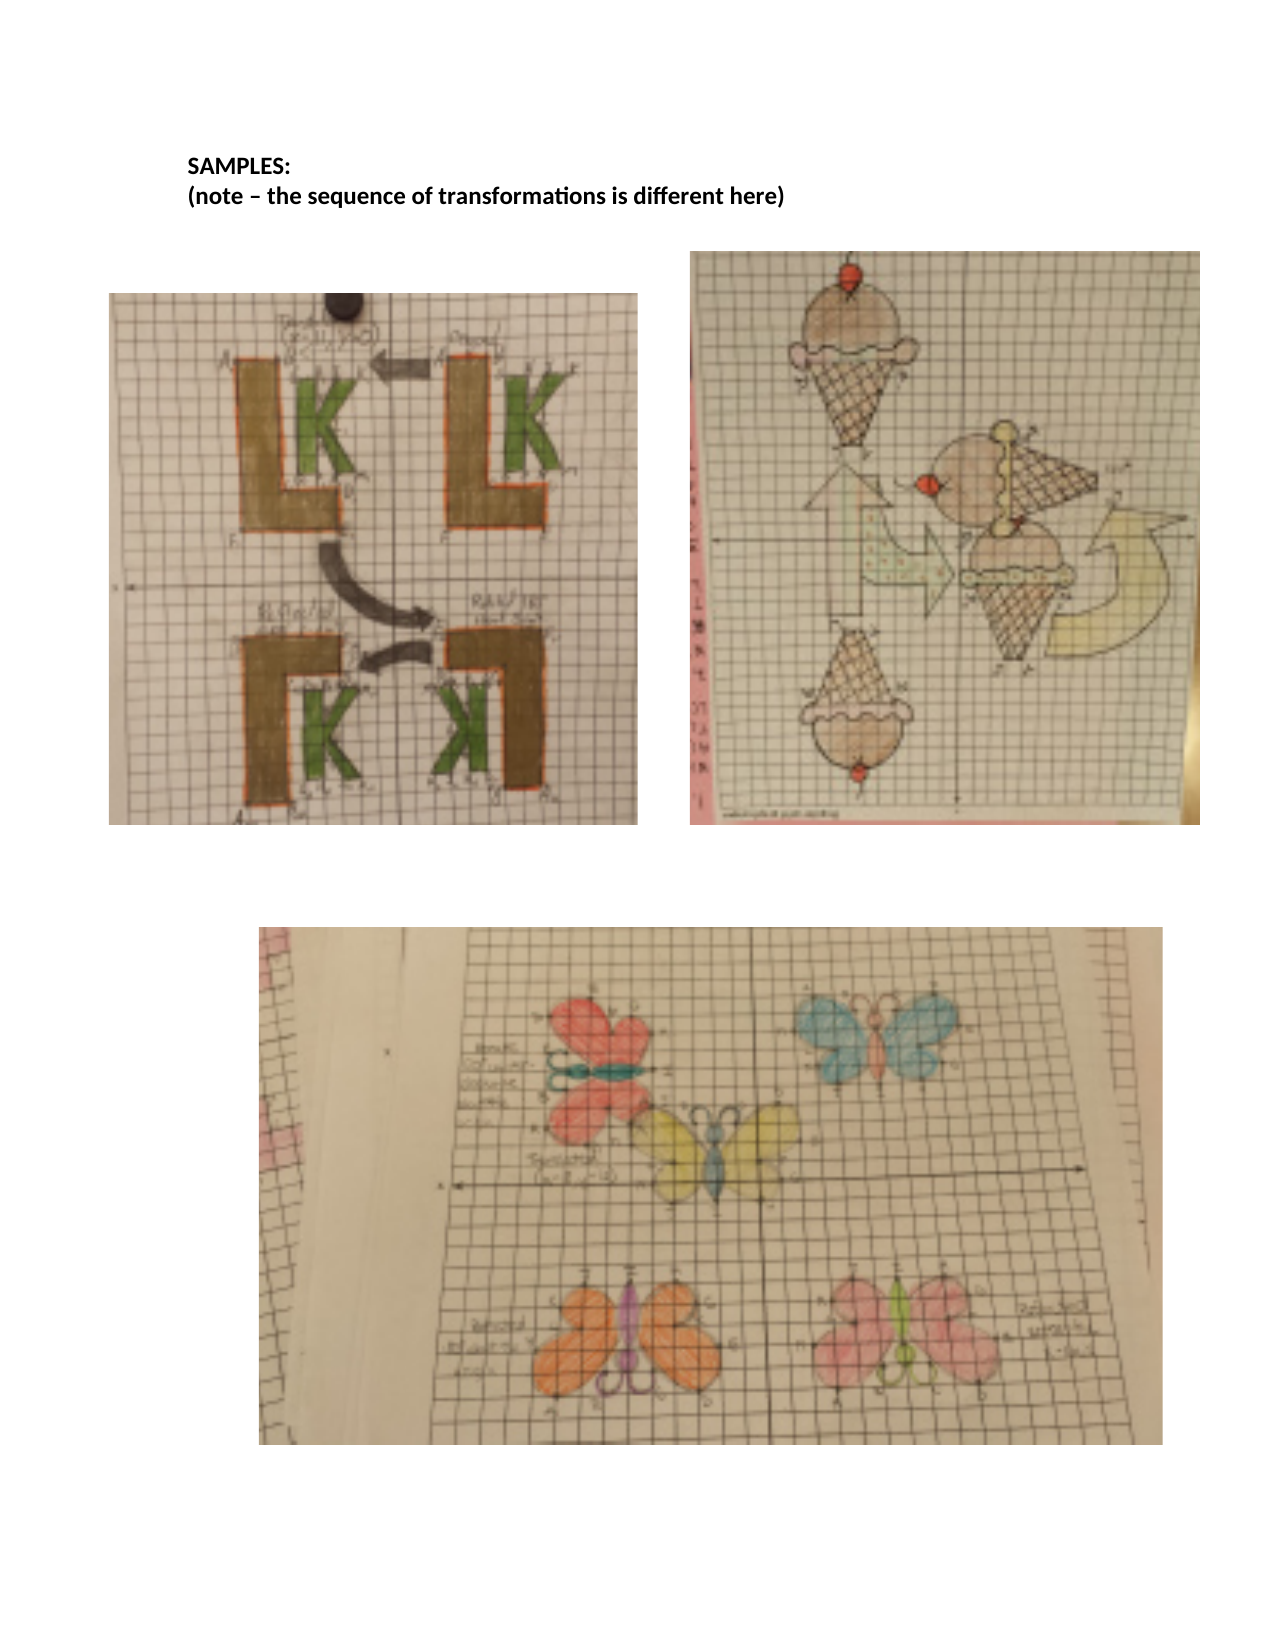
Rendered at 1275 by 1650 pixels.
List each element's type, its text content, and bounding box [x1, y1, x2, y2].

picture [108, 293, 638, 825]
picture [258, 927, 1163, 1445]
text (note – the sequence of transformations is different here) [187, 181, 1087, 211]
text SAMPLES: [187, 150, 1087, 181]
picture [689, 251, 1200, 825]
